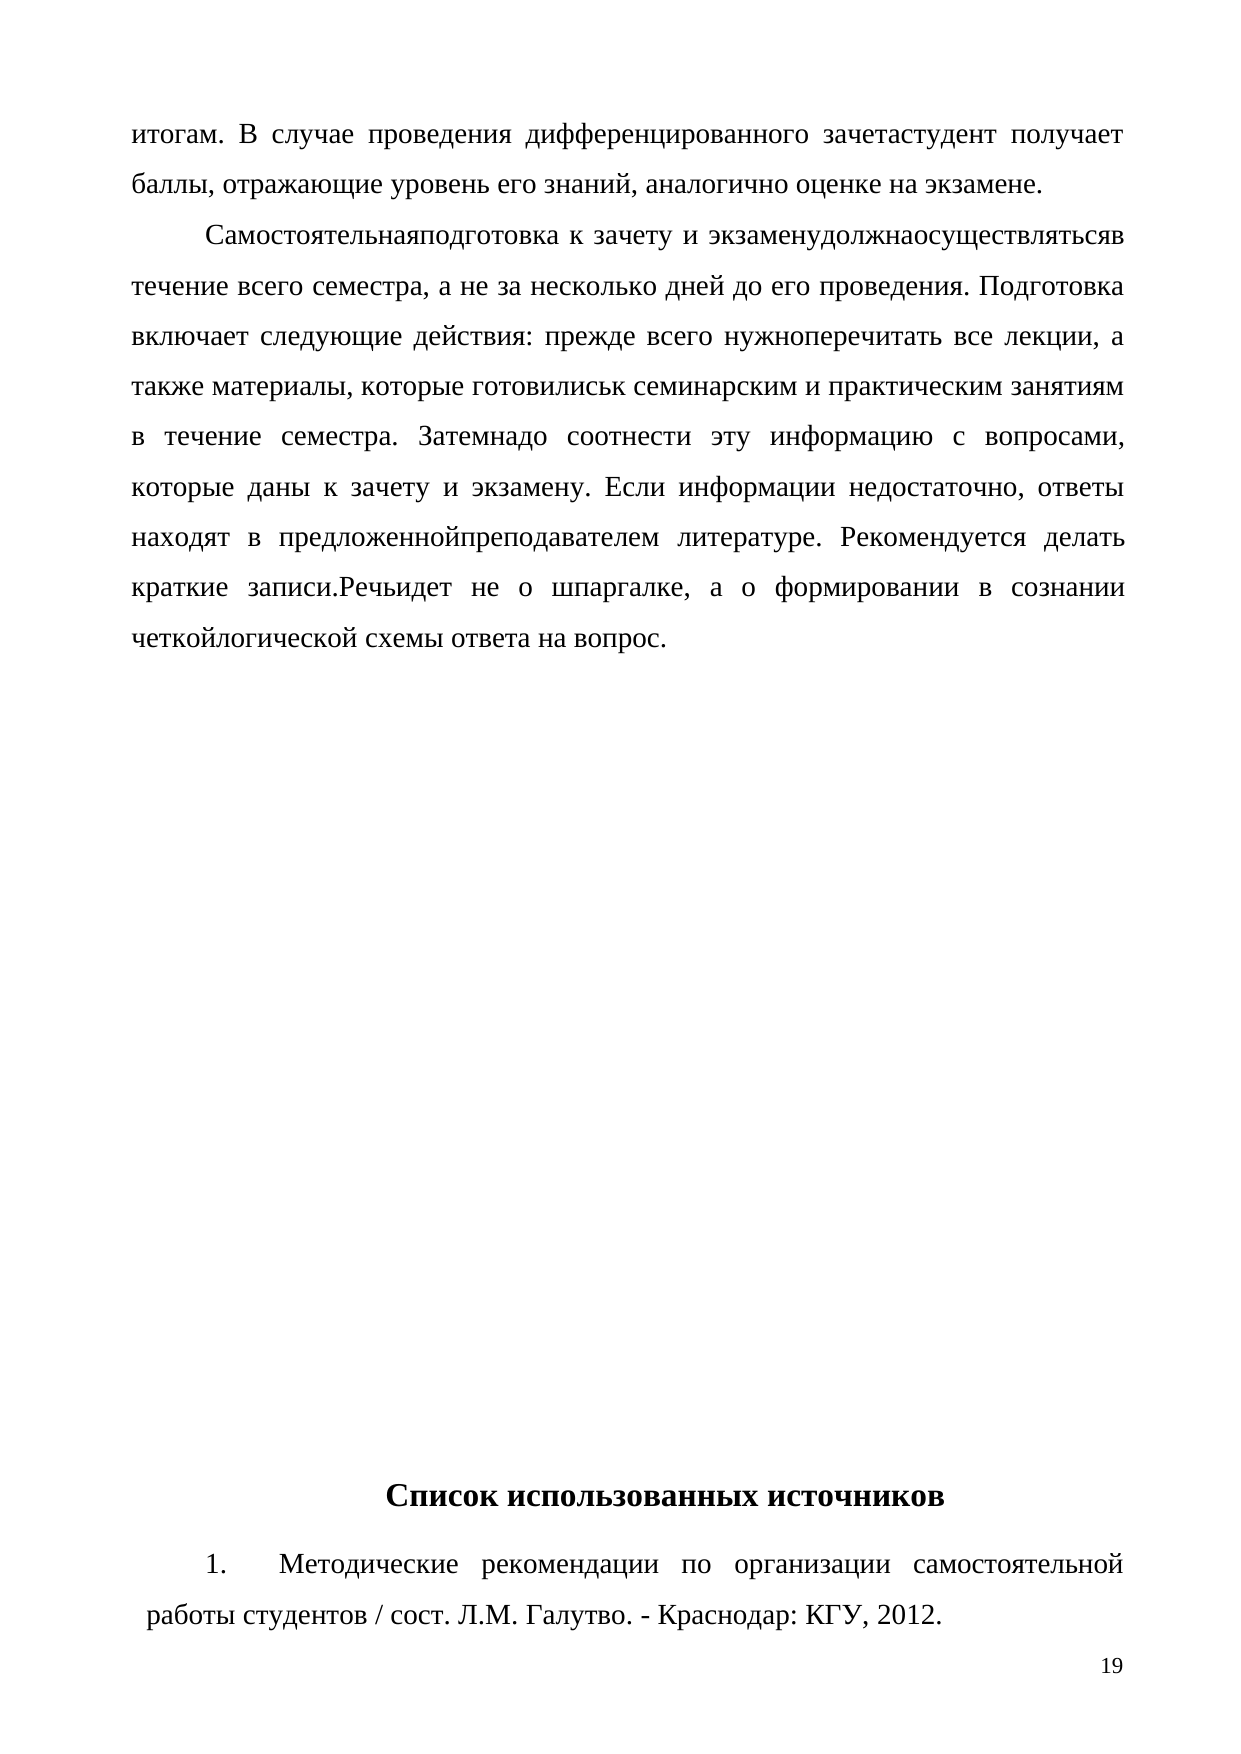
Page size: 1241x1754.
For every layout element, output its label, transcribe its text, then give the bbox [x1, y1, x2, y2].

subtitle Список использованных источников [385, 1475, 1138, 1513]
text Самостоятельнаяподготовка к зачету и экзаменудолжнаосуществлятьсяв течение всего семестра, а не за несколько дней до его проведения. Подготовка включает следующие действия: прежде всего нужноперечитать все лекции, а также материалы, которые готовилиськ семинарским и практическим занятиям в течение семестра. Затемнадо соотнести эту информацию с вопросами, которые даны к зачету и экзамену. Если информации недостаточно, ответы находят в предложеннойпреподавателем литературе. Рекомендуется делать краткие записи.Речьидет не о шпаргалке, а о формировании в сознании четкойлогической схемы ответа на вопрос. [131, 217, 1125, 653]
list Методические рекомендации по организации самостоятельной работы студентов / сост. Л.М. Галутво. - Краснодар: КГУ, 2012. [146, 1547, 1125, 1631]
text итогам. В случае проведения дифференцированного зачетастудент получает баллы, отражающие уровень его знаний, аналогично оценке на экзамене. [131, 116, 1124, 200]
